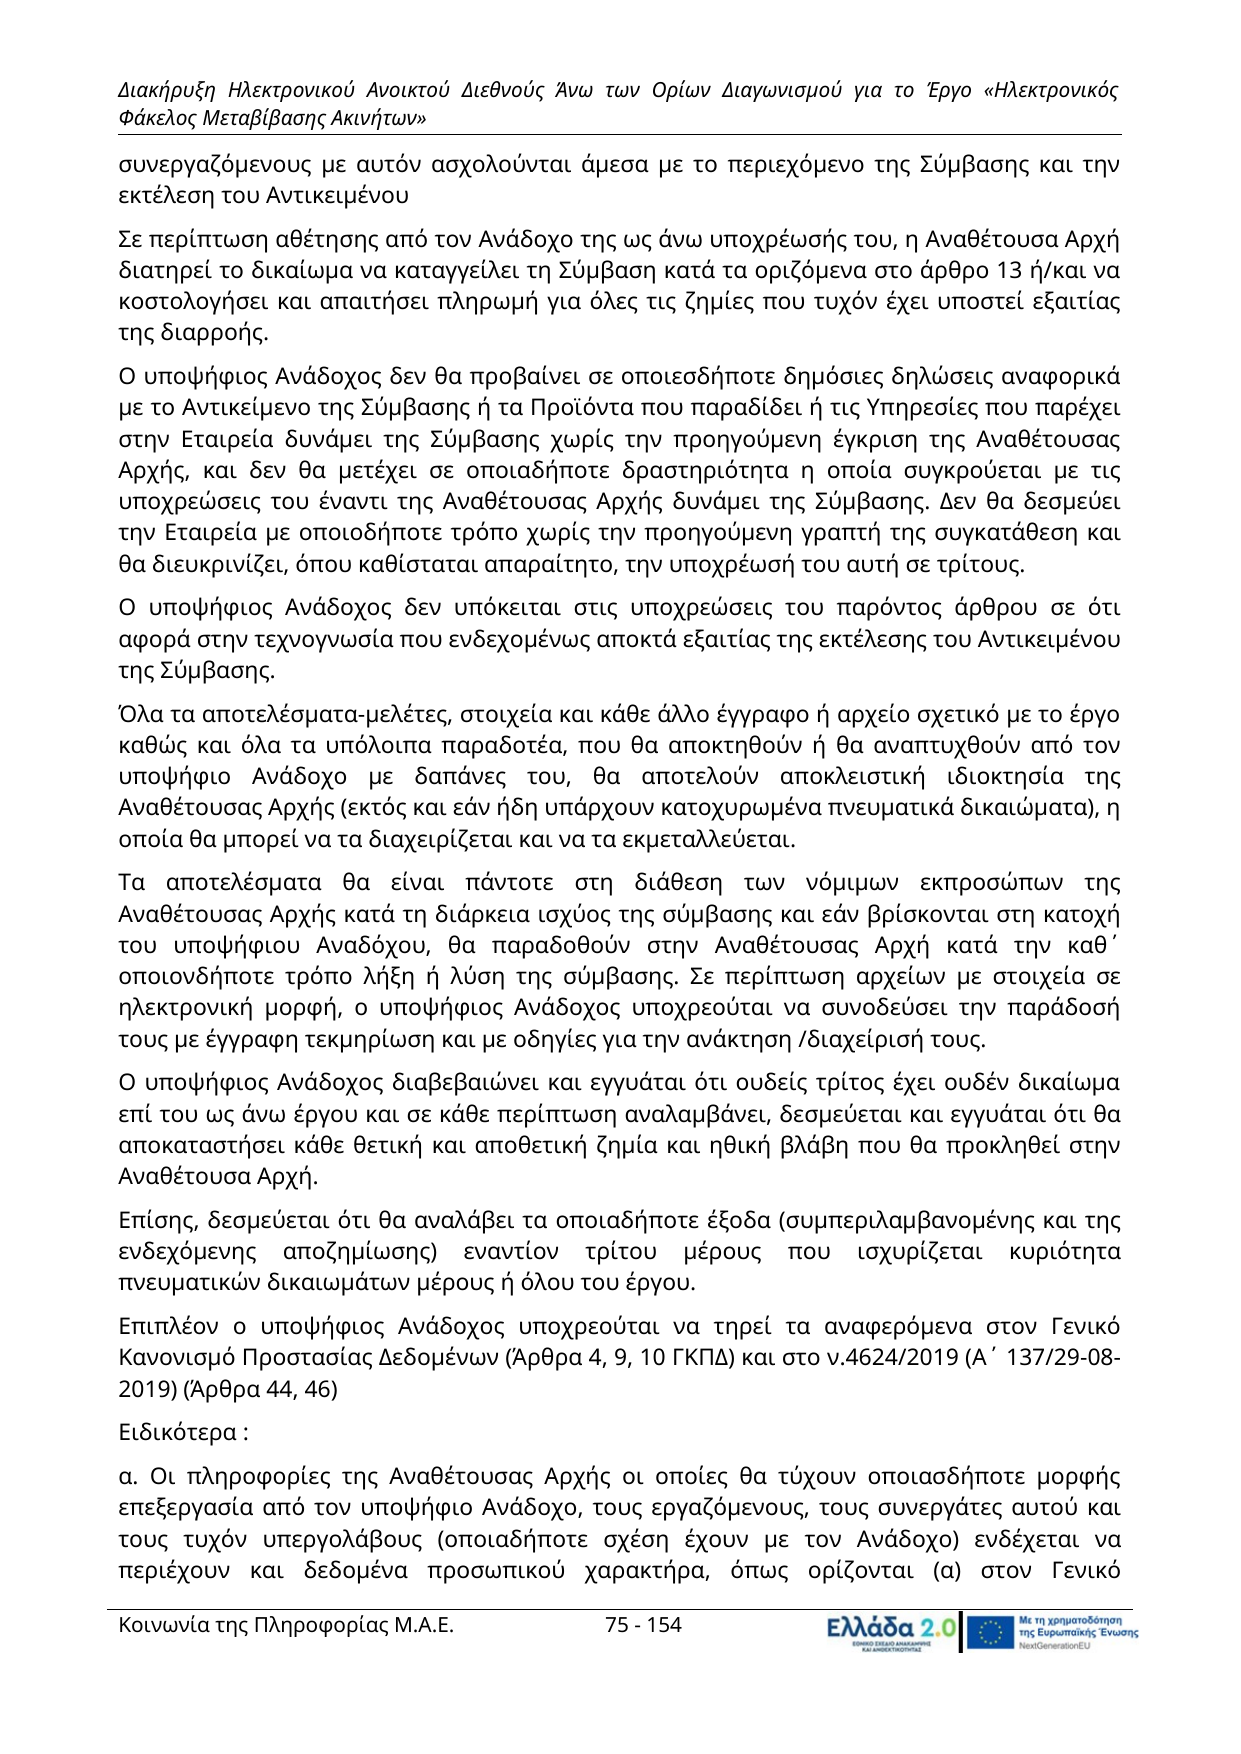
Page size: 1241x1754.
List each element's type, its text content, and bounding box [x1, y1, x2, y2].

text Σε περίπτωση αθέτησης από τον Ανάδοχο της ως άνω υποχρέωσής του, η Αναθέτουσα Αρχή διατηρεί το δικαίωμα να καταγγείλει τη Σύμβαση κατά τα οριζόμενα στο άρθρο 13 ή/και να κοστολογήσει και απαιτήσει πληρωμή για όλες τις ζημίες που τυχόν έχει υποστεί εξαιτίας της διαρροής. [118, 222, 1122, 347]
text Όλα τα αποτελέσματα-μελέτες, στοιχεία και κάθε άλλο έγγραφο ή αρχείο σχετικό με το έργο καθώς και όλα τα υπόλοιπα παραδοτέα, που θα αποκτηθούν ή θα αναπτυχθούν από τον υποψήφιο Ανάδοχο με δαπάνες του, θα αποτελούν αποκλειστική ιδιοκτησία της Αναθέτουσας Αρχής (εκτός και εάν ήδη υπάρχουν κατοχυρωμένα πνευματικά δικαιώματα), η οποία θα μπορεί να τα διαχειρίζεται και να τα εκμεταλλεύεται. [118, 697, 1122, 854]
picture [826, 1611, 1143, 1653]
text Επιπλέον ο υποψήφιος Ανάδοχος υποχρεούται να τηρεί τα αναφερόμενα στον Γενικό Κανονισμό Προστασίας Δεδομένων (Άρθρα 4, 9, 10 ΓΚΠΔ) και στο ν.4624/2019 (Α΄ 137/29-08-2019) (Άρθρα 44, 46) [118, 1310, 1122, 1404]
text Ο υποψήφιος Ανάδοχος δεν υπόκειται στις υποχρεώσεις του παρόντος άρθρου σε ότι αφορά στην τεχνογνωσία που ενδεχομένως αποκτά εξαιτίας της εκτέλεσης του Αντικειμένου της Σύμβασης. [118, 591, 1122, 685]
text Ειδικότερα : [118, 1416, 1122, 1447]
text Ο υποψήφιος Ανάδοχος δεν θα προβαίνει σε οποιεσδήποτε δημόσιες δηλώσεις αναφορικά με το Αντικείμενο της Σύμβασης ή τα Προϊόντα που παραδίδει ή τις Υπηρεσίες που παρέχει στην Εταιρεία δυνάμει της Σύμβασης χωρίς την προηγούμενη έγκριση της Αναθέτουσας Αρχής, και δεν θα μετέχει σε οποιαδήποτε δραστηριότητα η οποία συγκρούεται με τις υποχρεώσεις του έναντι της Αναθέτουσας Αρχής δυνάμει της Σύμβασης. Δεν θα δεσμεύει την Εταιρεία με οποιοδήποτε τρόπο χωρίς την προηγούμενη γραπτή της συγκατάθεση και θα διευκρινίζει, όπου καθίσταται απαραίτητο, την υποχρέωσή του αυτή σε τρίτους. [118, 360, 1122, 579]
text Τα αποτελέσματα θα είναι πάντοτε στη διάθεση των νόμιμων εκπροσώπων της Αναθέτουσας Αρχής κατά τη διάρκεια ισχύος της σύμβασης και εάν βρίσκονται στη κατοχή του υποψήφιου Αναδόχου, θα παραδοθούν στην Αναθέτουσας Αρχή κατά την καθ΄ οποιονδήποτε τρόπο λήξη ή λύση της σύμβασης. Σε περίπτωση αρχείων με στοιχεία σε ηλεκτρονική μορφή, ο υποψήφιος Ανάδοχος υποχρεούται να συνοδεύσει την παράδοσή τους με έγγραφη τεκμηρίωση και με οδηγίες για την ανάκτηση /διαχείρισή τους. [118, 866, 1122, 1054]
text Επίσης, δεσμεύεται ότι θα αναλάβει τα οποιαδήποτε έξοδα (συμπεριλαμβανομένης και της ενδεχόμενης αποζημίωσης) εναντίον τρίτου μέρους που ισχυρίζεται κυριότητα πνευματικών δικαιωμάτων μέρους ή όλου του έργου. [118, 1204, 1122, 1297]
text Ο υποψήφιος Ανάδοχος διαβεβαιώνει και εγγυάται ότι ουδείς τρίτος έχει ουδέν δικαίωμα επί του ως άνω έργου και σε κάθε περίπτωση αναλαμβάνει, δεσμεύεται και εγγυάται ότι θα αποκαταστήσει κάθε θετική και αποθετική ζημία και ηθική βλάβη που θα προκληθεί στην Αναθέτουσα Αρχή. [118, 1066, 1122, 1191]
